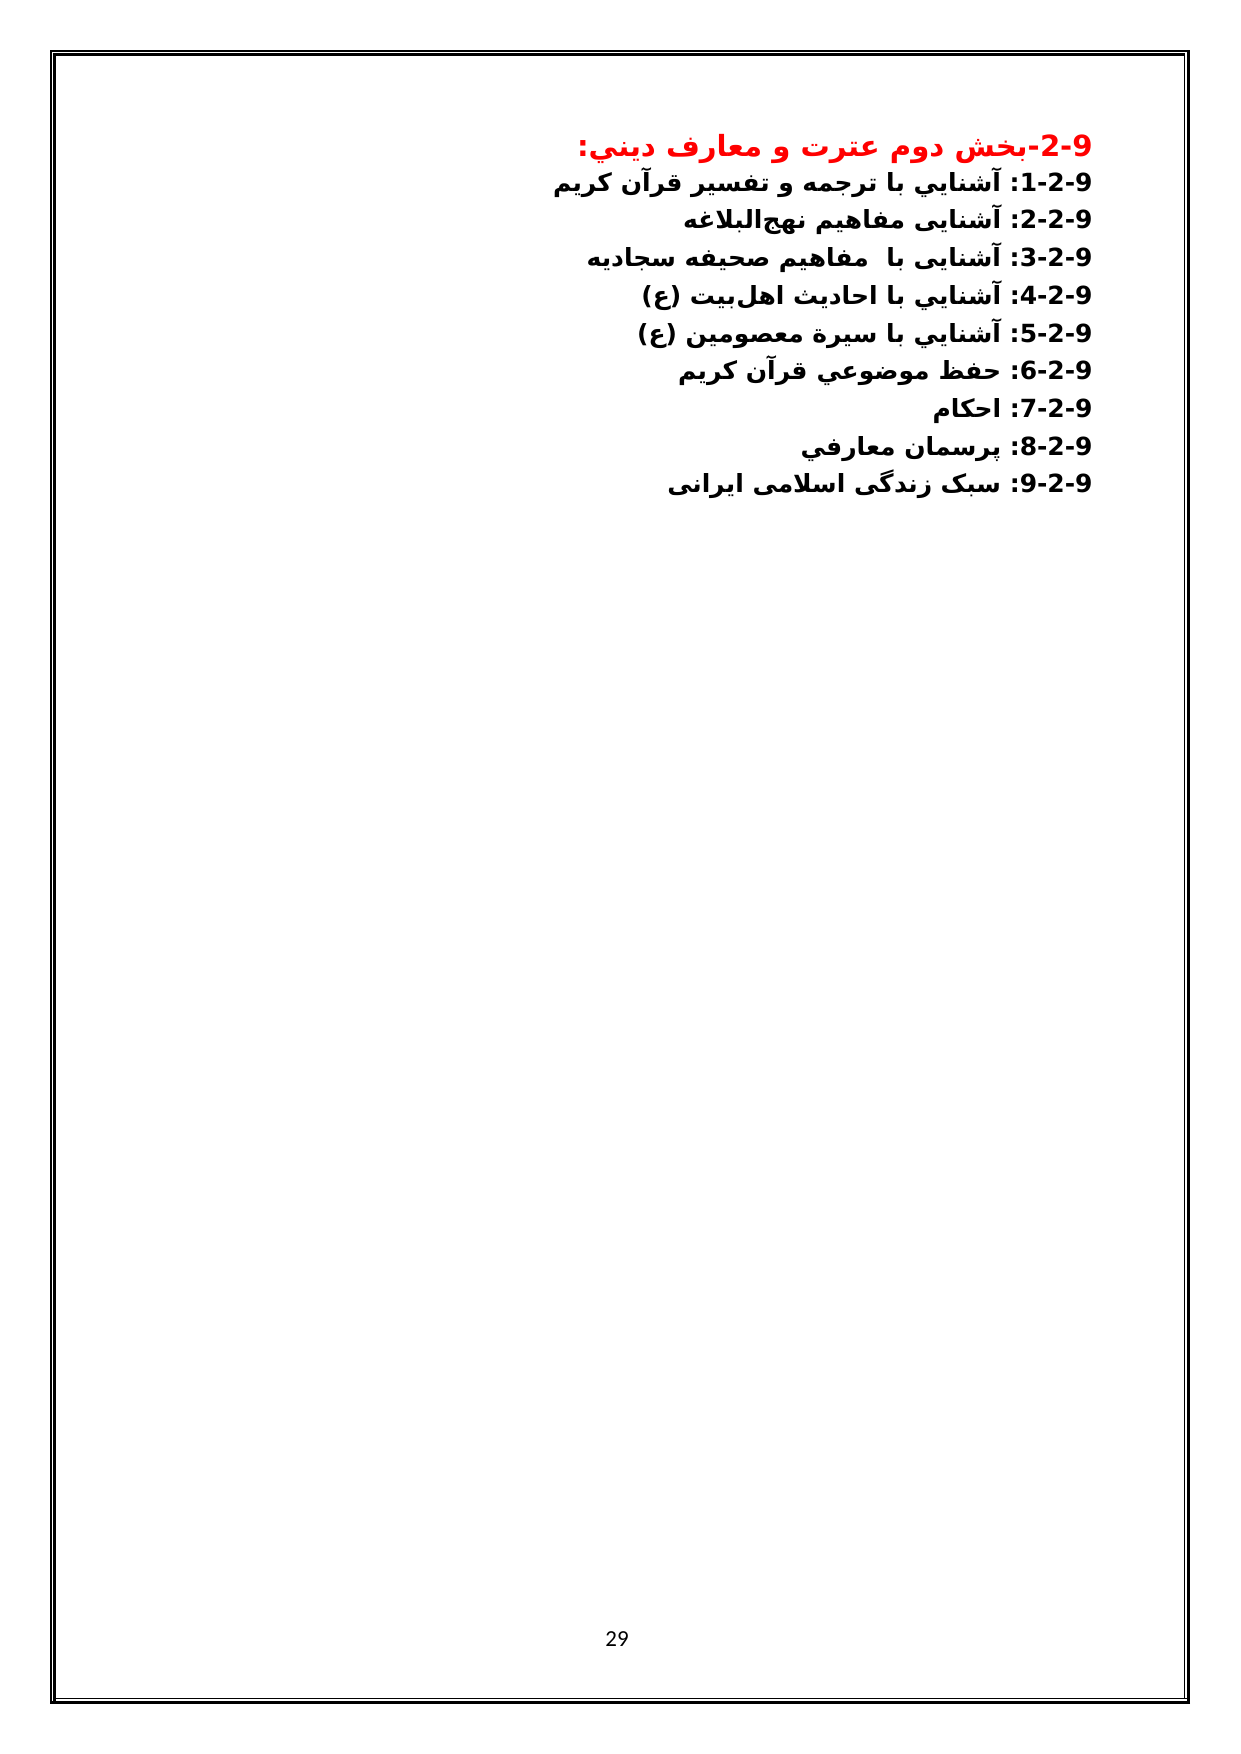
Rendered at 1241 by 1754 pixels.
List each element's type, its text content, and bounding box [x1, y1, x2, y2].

subtitle 6-2-9: حفظ موضوعي قرآن كريم [141, 356, 1093, 386]
subtitle 5-2-9: آشنايي با سيرة معصومين (ع) [141, 319, 1093, 348]
subtitle 4-2-9: آشنايي با احاديث اهل‌بیت (ع) [141, 281, 1093, 310]
subtitle 7-2-9: احكام [141, 394, 1093, 423]
subtitle 2-9-بخش دوم عترت و معارف ديني: [141, 130, 1093, 164]
subtitle 3-2-9: آشنایی با مفاهيم صحیفه سجاديه [141, 243, 1093, 272]
subtitle 9-2-9: سبک زندگی اسلامی ایرانی [141, 469, 1093, 499]
subtitle 8-2-9: پرسمان معارفي [141, 432, 1093, 461]
subtitle 2-2-9: آشنایی مفاهيم نهج‌البلاغه [141, 206, 1093, 235]
subtitle 1-2-9: آشنايي با ترجمه و تفسير قرآن کریم [141, 168, 1093, 197]
